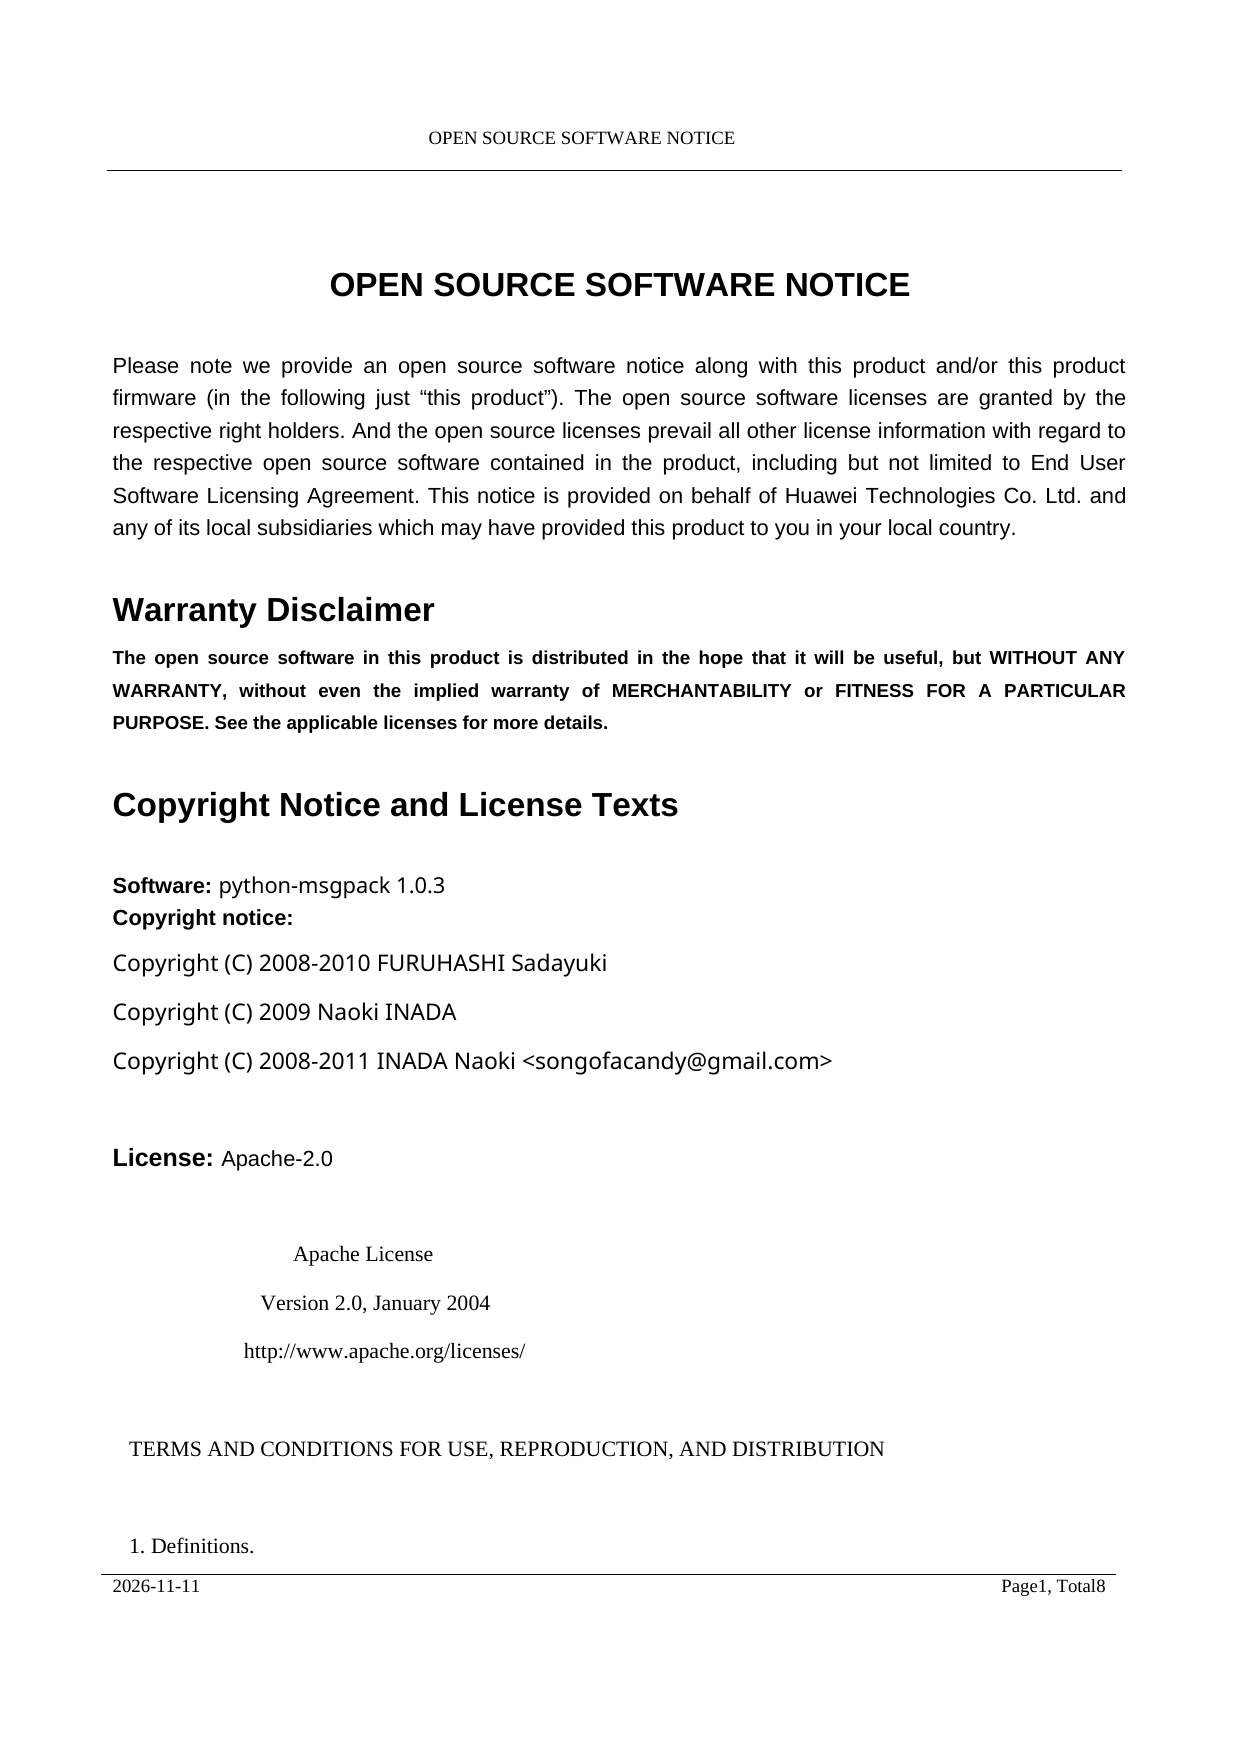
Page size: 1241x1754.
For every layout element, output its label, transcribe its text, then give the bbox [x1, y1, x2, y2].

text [112, 1188, 1128, 1562]
text OPEN SOURCE SOFTWARE NOTICE [112, 251, 1128, 316]
text Copyright Notice and License Texts [112, 771, 1128, 836]
text Copyright (C) 2008-2010 FURUHASHI Sadayuki Copyright (C) 2009 Naoki INADA Copyright (C) 2008-2011 INADA Naoki <songofacandy@gmail.com> [112, 947, 1128, 1125]
text Warranty Disclaimer [112, 576, 1128, 641]
text Software: python-msgpack 1.0.3 [112, 869, 1128, 901]
text Copyright notice: [112, 901, 1128, 934]
text The open source software in this product is distributed in the hope that it will be useful, but WITHOUT ANY WARRANTY, without even the implied warranty of MERCHANTABILITY or FITNESS FOR A PARTICULAR PURPOSE. See the applicable licenses for more details. [112, 641, 1128, 739]
text License: Apache-2.0 [112, 1142, 1128, 1174]
text Please note we provide an open source software notice along with this product and/or this product firmware (in the following just “this product”). The open source software licenses are granted by the respective right holders. And the open source licenses prevail all other license information with regard to the respective open source software contained in the product, including but not limited to End User Software Licensing Agreement. This notice is provided on behalf of Huawei Technologies Co. Ltd. and any of its local subsidiaries which may have provided this product to you in your local country. [112, 349, 1128, 544]
